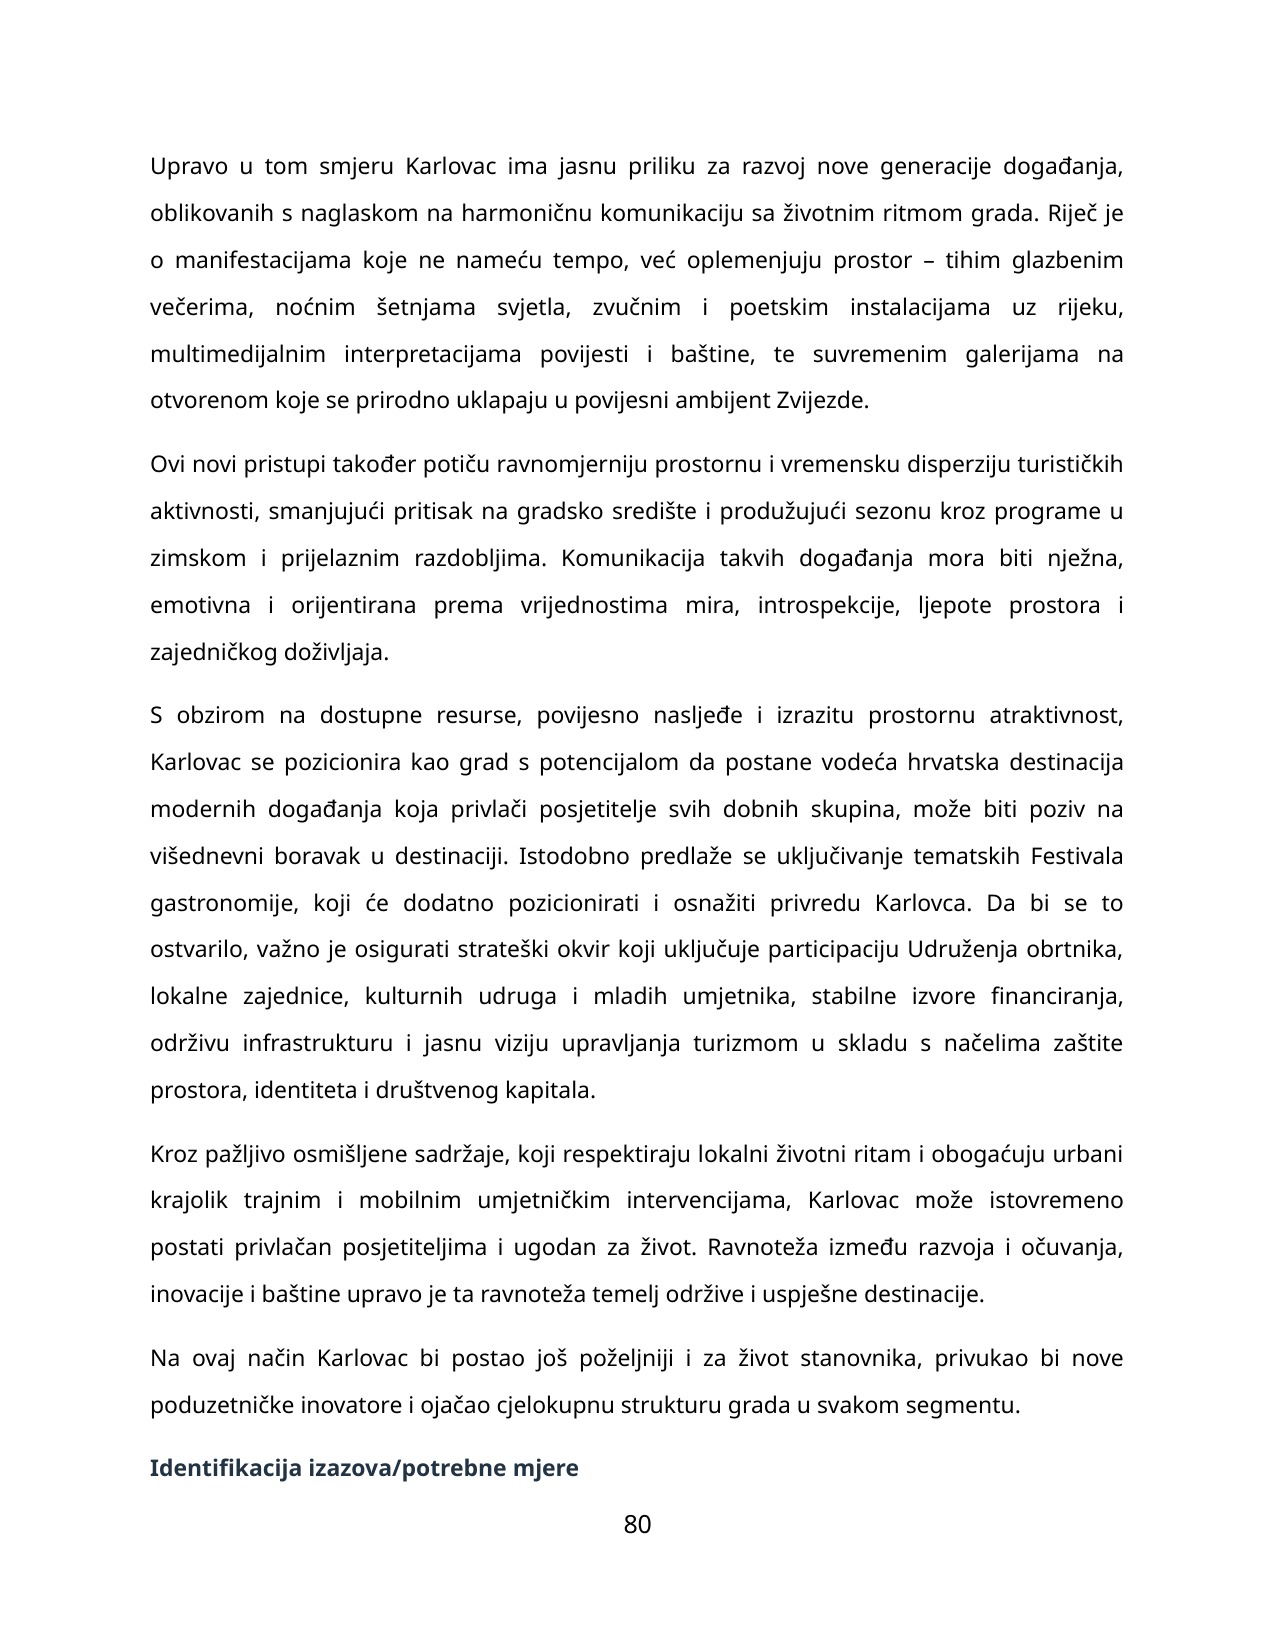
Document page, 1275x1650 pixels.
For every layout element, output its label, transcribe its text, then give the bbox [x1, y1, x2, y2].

text Identifikacija izazova/potrebne mjere [150, 1452, 1125, 1483]
text Kroz pažljivo osmišljene sadržaje, koji respektiraju lokalni životni ritam i obogaćuju urbani krajolik trajnim i mobilnim umjetničkim intervencijama, Karlovac može istovremeno postati privlačan posjetiteljima i ugodan za život. Ravnoteža između razvoja i očuvanja, inovacije i baštine upravo je ta ravnoteža temelj održive i uspješne destinacije. [150, 1137, 1125, 1309]
text S obzirom na dostupne resurse, povijesno nasljeđe i izrazitu prostornu atraktivnost, Karlovac se pozicionira kao grad s potencijalom da postane vodeća hrvatska destinacija modernih događanja koja privlači posjetitelje svih dobnih skupina, može biti poziv na višednevni boravak u destinaciji. Istodobno predlaže se uključivanje tematskih Festivala gastronomije, koji će dodatno pozicionirati i osnažiti privredu Karlovca. Da bi se to ostvarilo, važno je osigurati strateški okvir koji uključuje participaciju Udruženja obrtnika, lokalne zajednice, kulturnih udruga i mladih umjetnika, stabilne izvore financiranja, održivu infrastrukturu i jasnu viziju upravljanja turizmom u skladu s načelima zaštite prostora, identiteta i društvenog kapitala. [150, 699, 1125, 1105]
text Upravo u tom smjeru Karlovac ima jasnu priliku za razvoj nove generacije događanja, oblikovanih s naglaskom na harmoničnu komunikaciju sa životnim ritmom grada. Riječ je o manifestacijama koje ne nameću tempo, već oplemenjuju prostor – tihim glazbenim večerima, noćnim šetnjama svjetla, zvučnim i poetskim instalacijama uz rijeku, multimedijalnim interpretacijama povijesti i baštine, te suvremenim galerijama na otvorenom koje se prirodno uklapaju u povijesni ambijent Zvijezde. [150, 150, 1125, 416]
text Na ovaj način Karlovac bi postao još poželjniji i za život stanovnika, privukao bi nove poduzetničke inovatore i ojačao cjelokupnu strukturu grada u svakom segmentu. [150, 1342, 1125, 1420]
text Ovi novi pristupi također potiču ravnomjerniju prostornu i vremensku disperziju turističkih aktivnosti, smanjujući pritisak na gradsko središte i produžujući sezonu kroz programe u zimskom i prijelaznim razdobljima. Komunikacija takvih događanja mora biti nježna, emotivna i orijentirana prema vrijednostima mira, introspekcije, ljepote prostora i zajedničkog doživljaja. [150, 448, 1125, 667]
